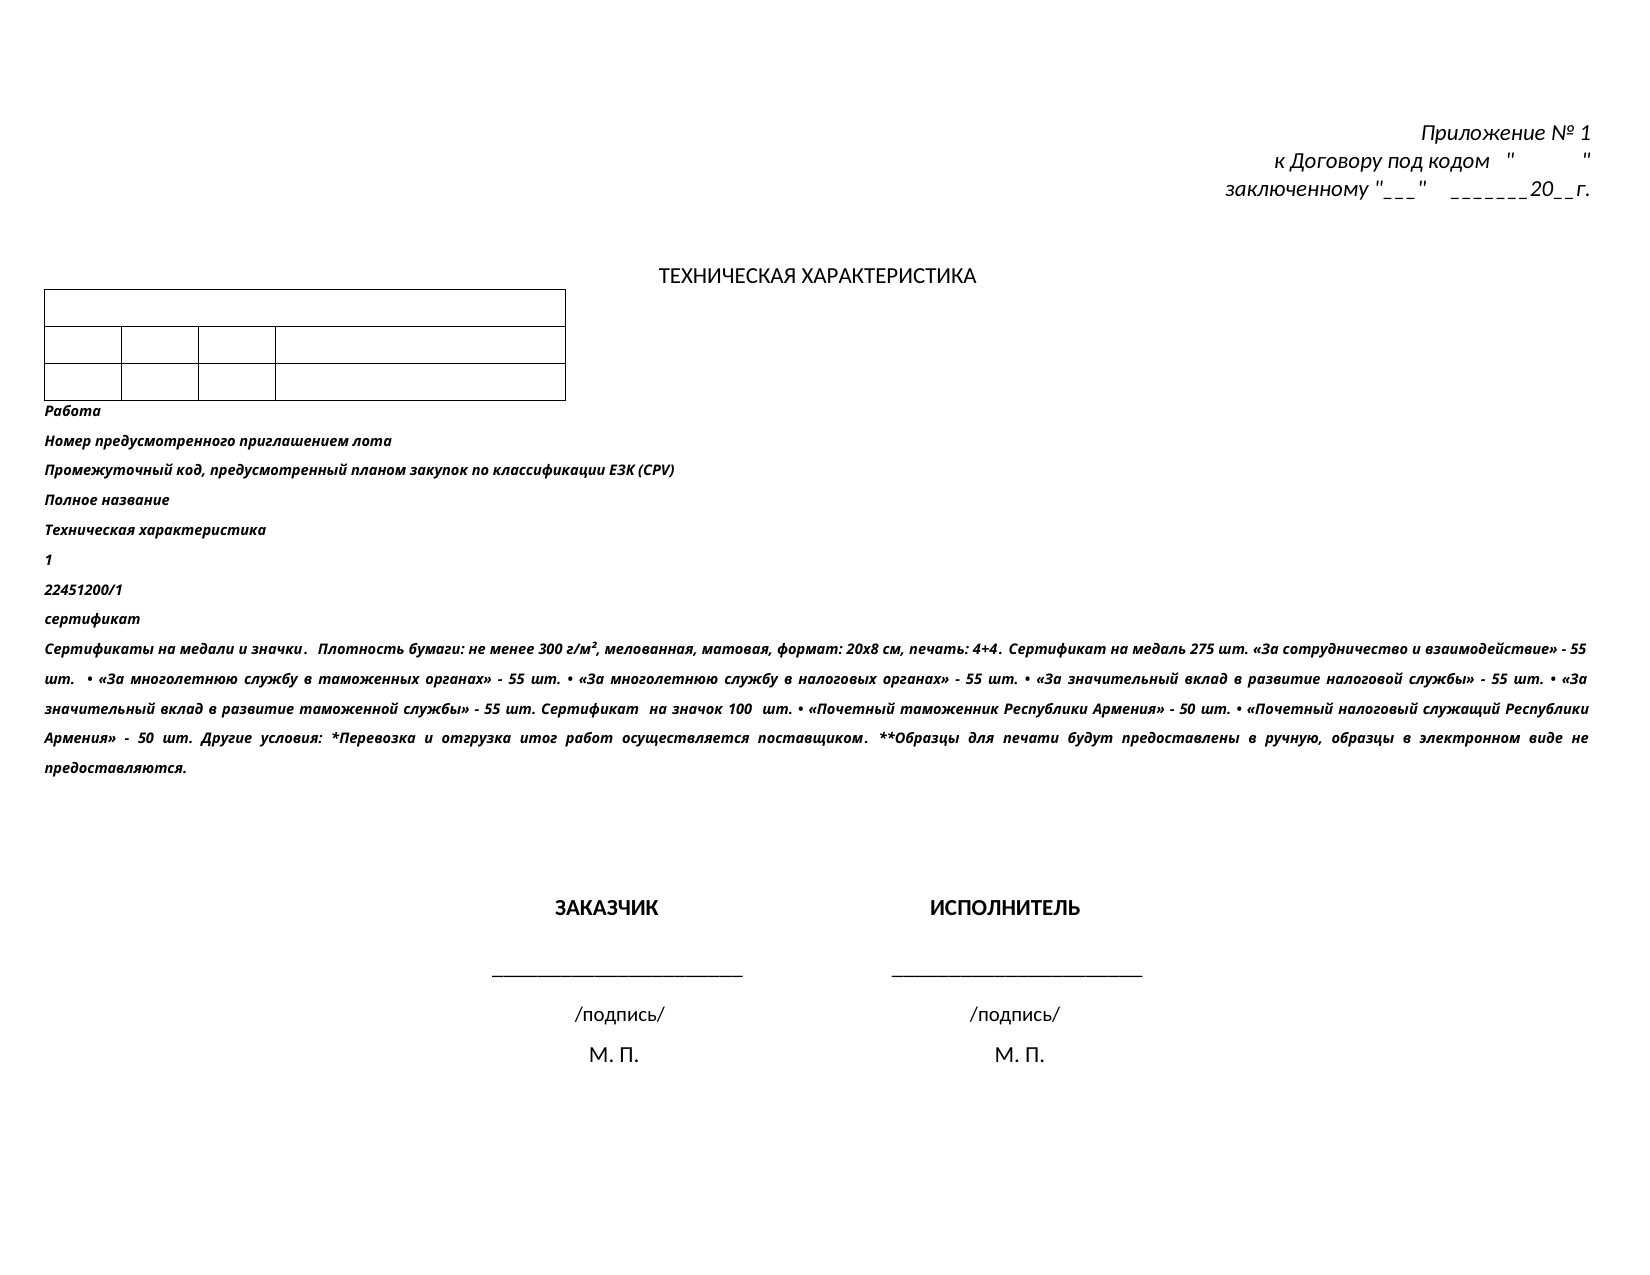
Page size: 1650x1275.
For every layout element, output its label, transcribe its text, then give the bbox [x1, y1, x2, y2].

text ______________________ ______________________ [44, 952, 1591, 980]
text М. П. М. П. [44, 1040, 1591, 1068]
text Приложение № 1 [44, 118, 1591, 146]
text ЗАКАЗЧИК ИСПОЛНИТЕЛЬ [44, 893, 1591, 921]
text /подпись/ /подпись/ [44, 1002, 1591, 1027]
text ТЕХНИЧЕСКАЯ ХАРАКТЕРИСТИКА [44, 261, 1591, 289]
text к Договору под кодом " " заключенному "___" _______20__г. [44, 146, 1591, 202]
